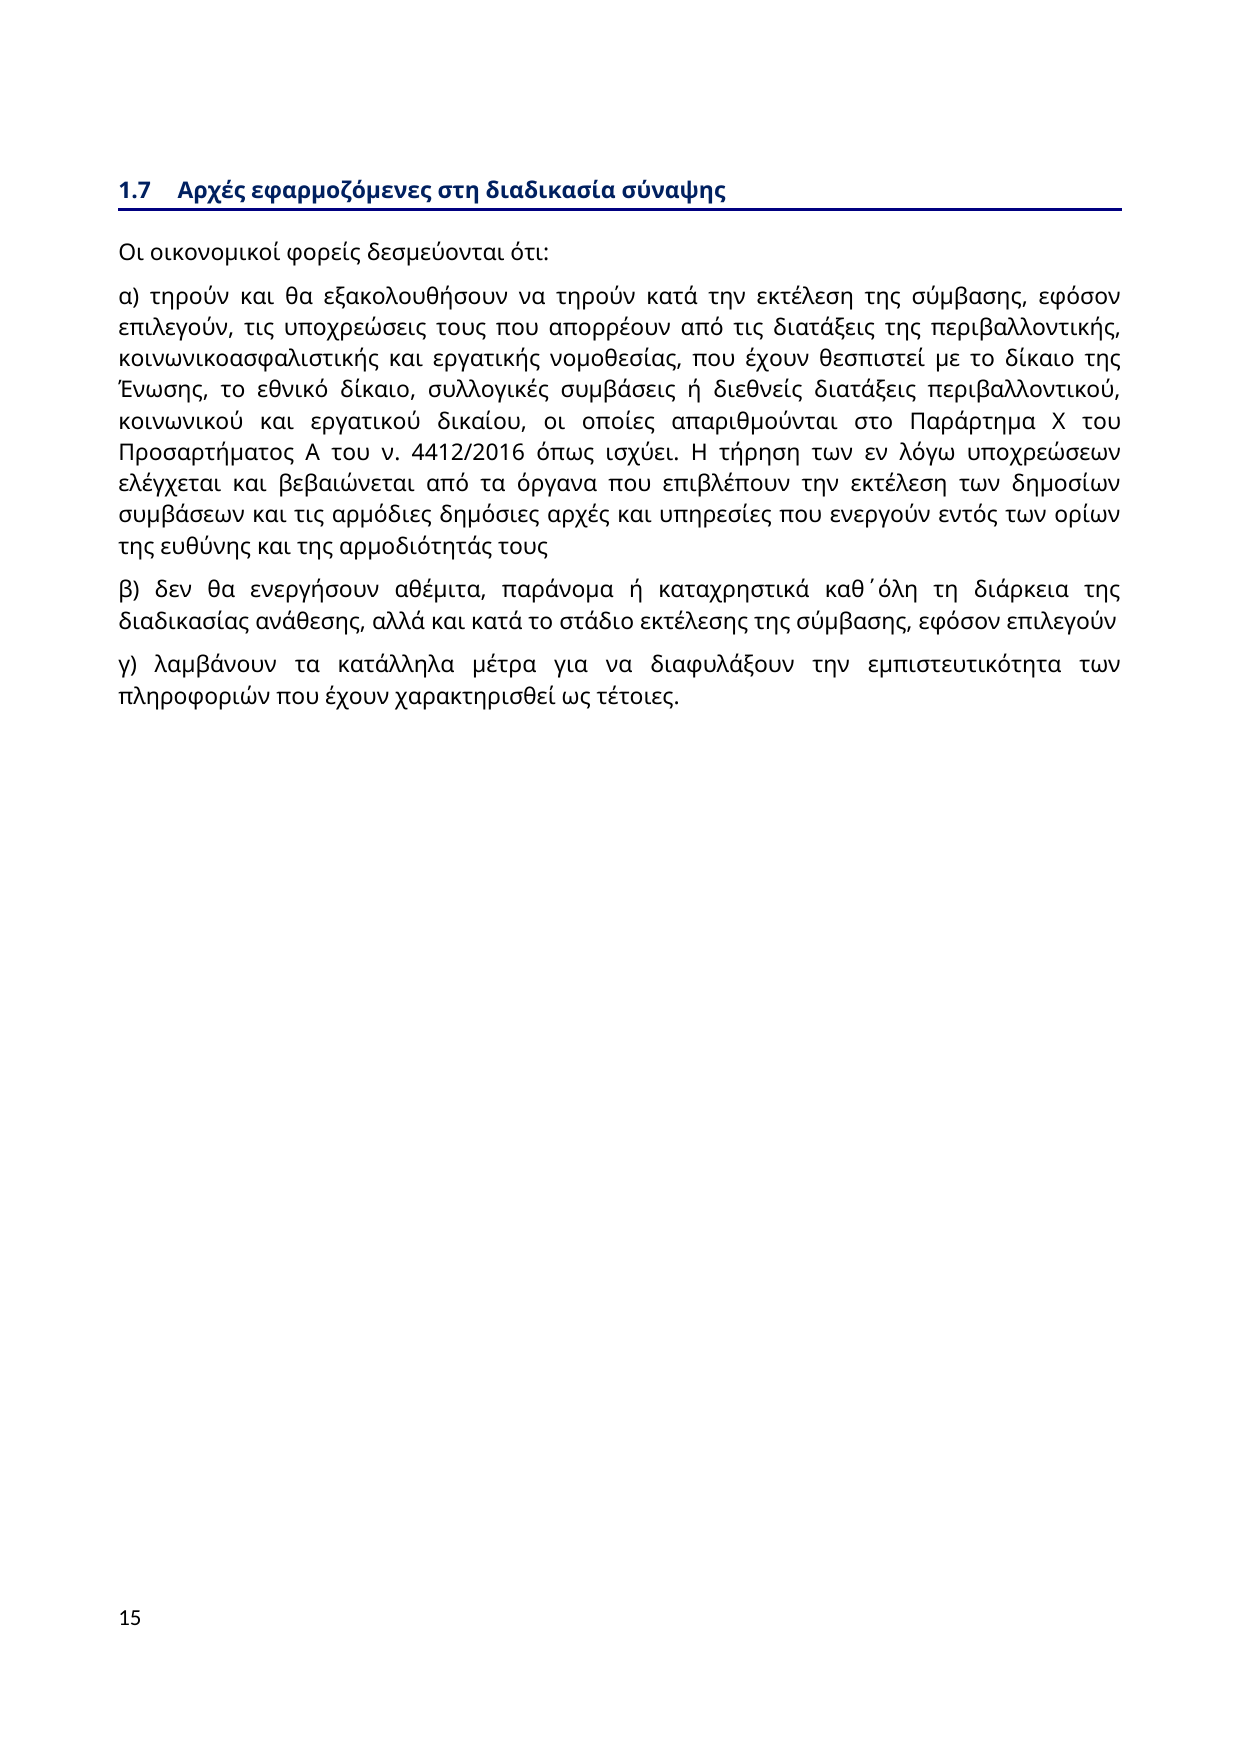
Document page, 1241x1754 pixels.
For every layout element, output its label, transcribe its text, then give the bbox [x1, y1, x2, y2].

text γ) λαμβάνουν τα κατάλληλα μέτρα για να διαφυλάξουν την εμπιστευτικότητα των πληροφοριών που έχουν χαρακτηρισθεί ως τέτοιες. [118, 648, 1122, 711]
text Οι οικονομικοί φορείς δεσμεύονται ότι: [118, 236, 1122, 267]
text β) δεν θα ενεργήσουν αθέμιτα, παράνομα ή καταχρηστικά καθ΄όλη τη διάρκεια της διαδικασίας ανάθεσης, αλλά και κατά το στάδιο εκτέλεσης της σύμβασης, εφόσον επιλεγούν [118, 573, 1122, 636]
subtitle Αρχές εφαρμοζόμενες στη διαδικασία σύναψης [118, 174, 1122, 208]
text α) τηρούν και θα εξακολουθήσουν να τηρούν κατά την εκτέλεση της σύμβασης, εφόσον επιλεγούν, τις υποχρεώσεις τους που απορρέουν από τις διατάξεις της περιβαλλοντικής, κοινωνικοασφαλιστικής και εργατικής νομοθεσίας, που έχουν θεσπιστεί με το δίκαιο της Ένωσης, το εθνικό δίκαιο, συλλογικές συμβάσεις ή διεθνείς διατάξεις περιβαλλοντικού, κοινωνικού και εργατικού δικαίου, οι οποίες απαριθμούνται στο Παράρτημα Χ του Προσαρτήματος Α του ν. 4412/2016 όπως ισχύει. Η τήρηση των εν λόγω υποχρεώσεων ελέγχεται και βεβαιώνεται από τα όργανα που επιβλέπουν την εκτέλεση των δημοσίων συμβάσεων και τις αρμόδιες δημόσιες αρχές και υπηρεσίες που ενεργούν εντός των ορίων της ευθύνης και της αρμοδιότητάς τους [118, 279, 1122, 561]
